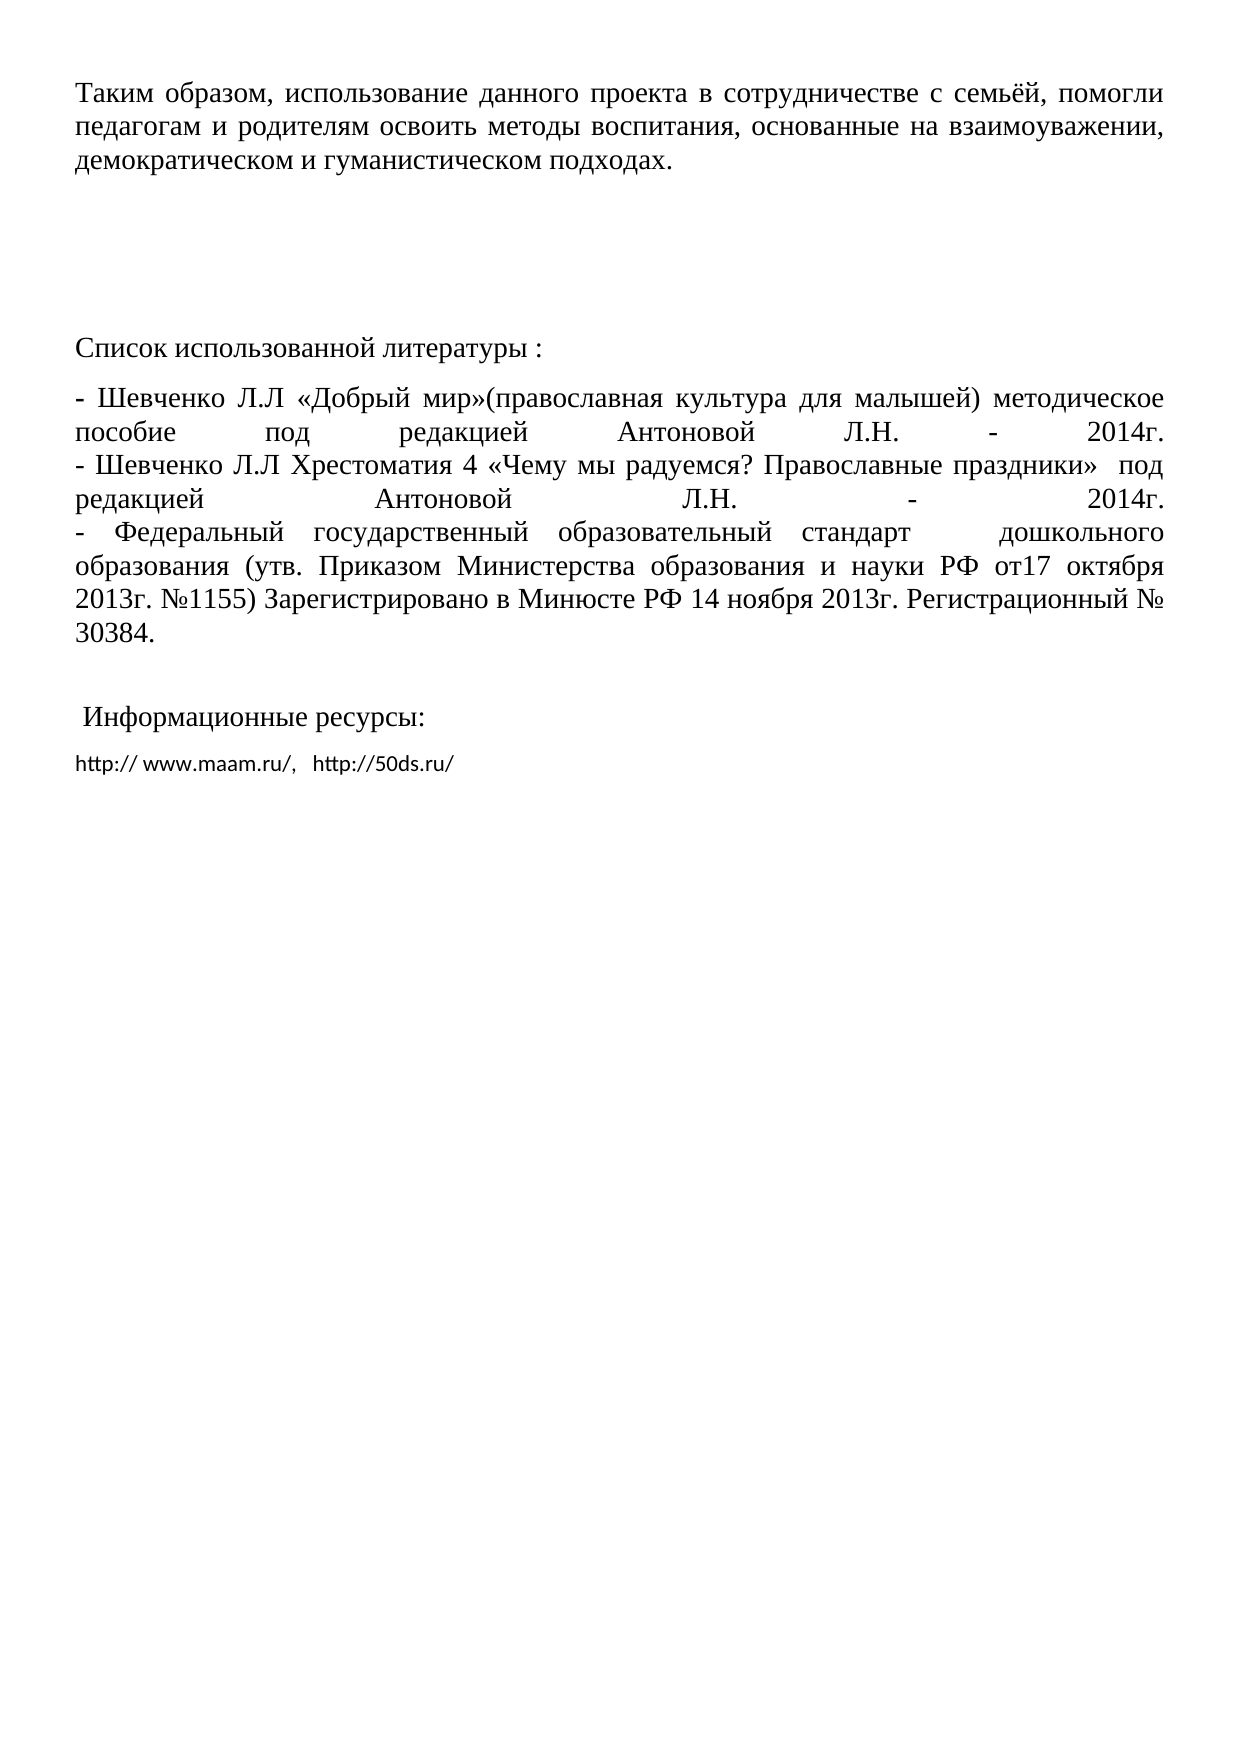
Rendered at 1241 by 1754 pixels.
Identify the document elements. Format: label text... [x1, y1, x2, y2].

text Информационные ресурсы: [75, 665, 1165, 732]
text Список использованной литературы : [75, 330, 1165, 364]
text Таким образом, использование данного проекта в сотрудничестве с семьёй, помогли педагогам и родителям освоить методы воспитания, основанные на взаимоуважении, демократическом и гуманистическом подходах. [75, 75, 1165, 176]
text - Шевченко Л.Л «Добрый мир»(православная культура для малышей) методическое пособие под редакцией Антоновой Л.Н. - 2014г. - Шевченко Л.Л Хрестоматия 4 «Чему мы радуемся? Православные праздники» под редакцией Антоновой Л.Н. - 2014г. - Федеральный государственный образовательный стандарт дошкольного образования (утв. Приказом Министерства образования и науки РФ от17 октября 2013г. №1155) Зарегистрировано в Минюсте РФ 14 ноября 2013г. Регистрационный № 30384. [75, 380, 1165, 649]
text http:// www.maam.ru/, http://50ds.ru/ [75, 749, 1165, 777]
